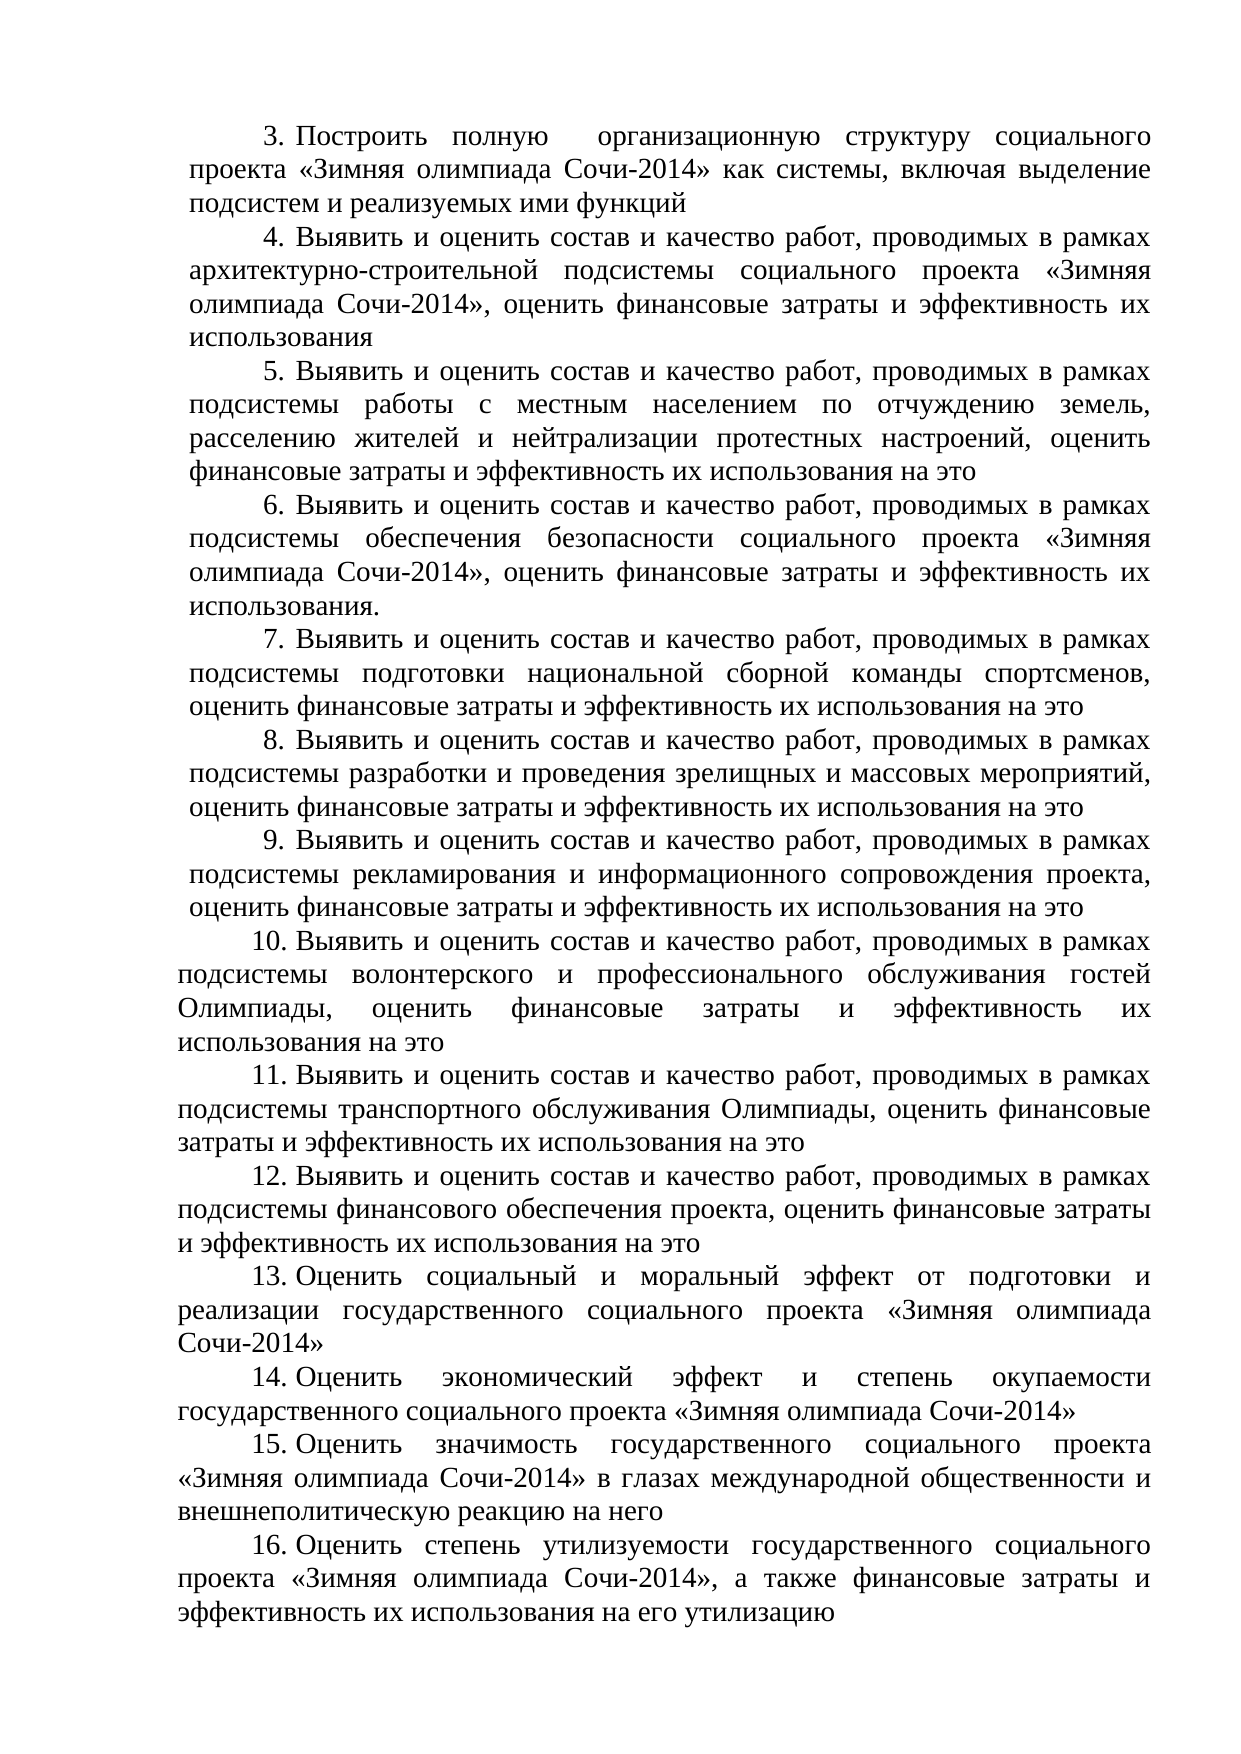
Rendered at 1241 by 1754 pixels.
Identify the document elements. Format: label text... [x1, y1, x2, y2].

list Выявить и оценить состав и качество работ, проводимых в рамках подсистемы работы с местным населением по отчуждению земель, расселению жителей и нейтрализации протестных настроений, оценить финансовые затраты и эффективность их использования на это [189, 353, 1152, 487]
list Оценить экономический эффект и степень окупаемости государственного социального проекта «Зимняя олимпиада Сочи-2014» [177, 1359, 1152, 1426]
list Оценить степень утилизуемости государственного социального проекта «Зимняя олимпиада Сочи-2014», а также финансовые затраты и эффективность их использования на его утилизацию [177, 1527, 1152, 1627]
list Выявить и оценить состав и качество работ, проводимых в рамках подсистемы транспортного обслуживания Олимпиады, оценить финансовые затраты и эффективность их использования на это [177, 1057, 1152, 1158]
list Выявить и оценить состав и качество работ, проводимых в рамках архитектурно-строительной подсистемы социального проекта «Зимняя олимпиада Сочи-2014», оценить финансовые затраты и эффективность их использования [189, 219, 1152, 353]
list Выявить и оценить состав и качество работ, проводимых в рамках подсистемы обеспечения безопасности социального проекта «Зимняя олимпиада Сочи-2014», оценить финансовые затраты и эффективность их использования. [189, 487, 1152, 621]
list Выявить и оценить состав и качество работ, проводимых в рамках подсистемы финансового обеспечения проекта, оценить финансовые затраты и эффективность их использования на это [177, 1158, 1152, 1258]
list Выявить и оценить состав и качество работ, проводимых в рамках подсистемы подготовки национальной сборной команды спортсменов, оценить финансовые затраты и эффективность их использования на это [189, 621, 1152, 722]
list Оценить значимость государственного социального проекта «Зимняя олимпиада Сочи-2014» в глазах международной общественности и внешнеполитическую реакцию на него [177, 1426, 1152, 1527]
list Выявить и оценить состав и качество работ, проводимых в рамках подсистемы разработки и проведения зрелищных и массовых мероприятий, оценить финансовые затраты и эффективность их использования на это [189, 722, 1152, 822]
list Выявить и оценить состав и качество работ, проводимых в рамках подсистемы рекламирования и информационного сопровождения проекта, оценить финансовые затраты и эффективность их использования на это [189, 822, 1152, 923]
list Построить полную организационную структуру социального проекта «Зимняя олимпиада Сочи-2014» как системы, включая выделение подсистем и реализуемых ими функций [189, 118, 1152, 219]
list Выявить и оценить состав и качество работ, проводимых в рамках подсистемы волонтерского и профессионального обслуживания гостей Олимпиады, оценить финансовые затраты и эффективность их использования на это [177, 923, 1152, 1057]
list Оценить социальный и моральный эффект от подготовки и реализации государственного социального проекта «Зимняя олимпиада Сочи-2014» [177, 1258, 1152, 1359]
